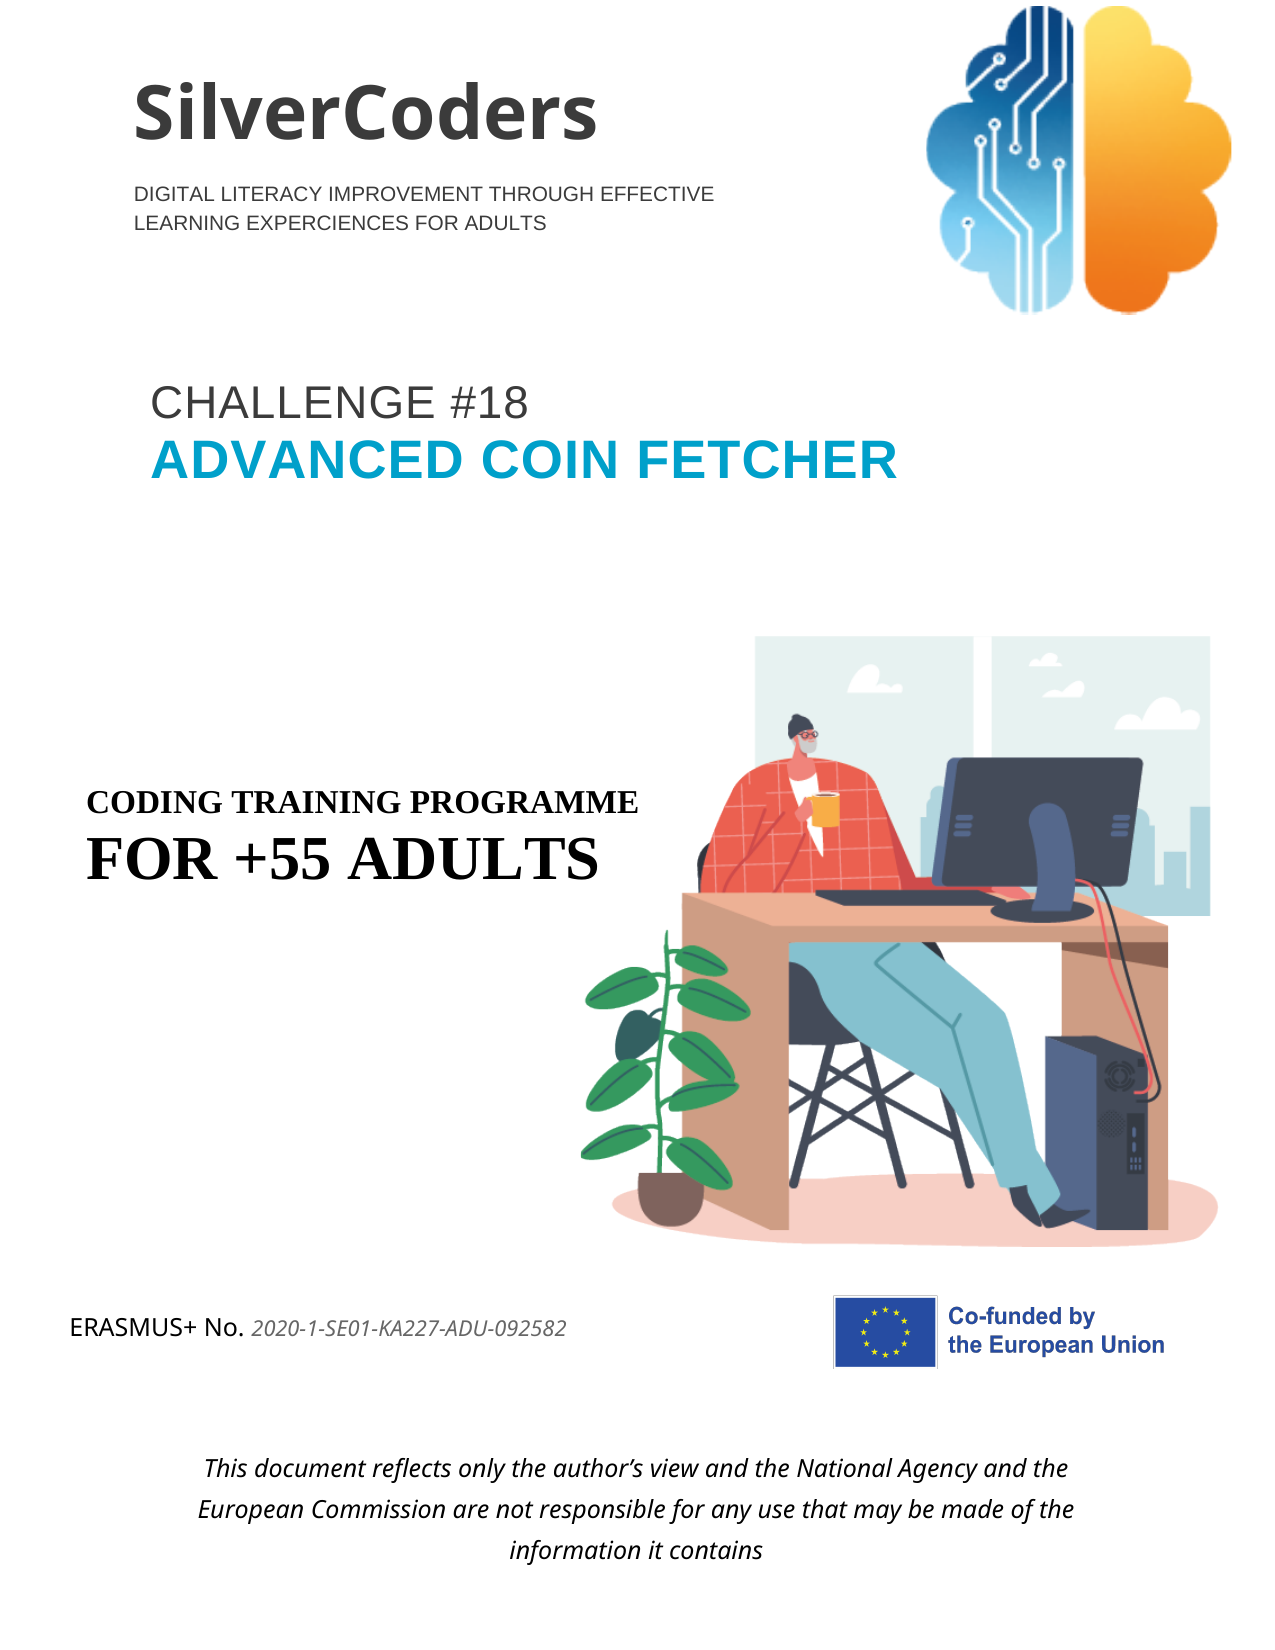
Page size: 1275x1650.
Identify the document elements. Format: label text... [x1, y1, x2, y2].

picture [580, 636, 1219, 1247]
picture [831, 1290, 1186, 1375]
subtitle Challenge #18 ADVANCED COIN FETCHER [150, 375, 1125, 490]
picture [580, 862, 590, 877]
picture [926, 6, 1232, 315]
